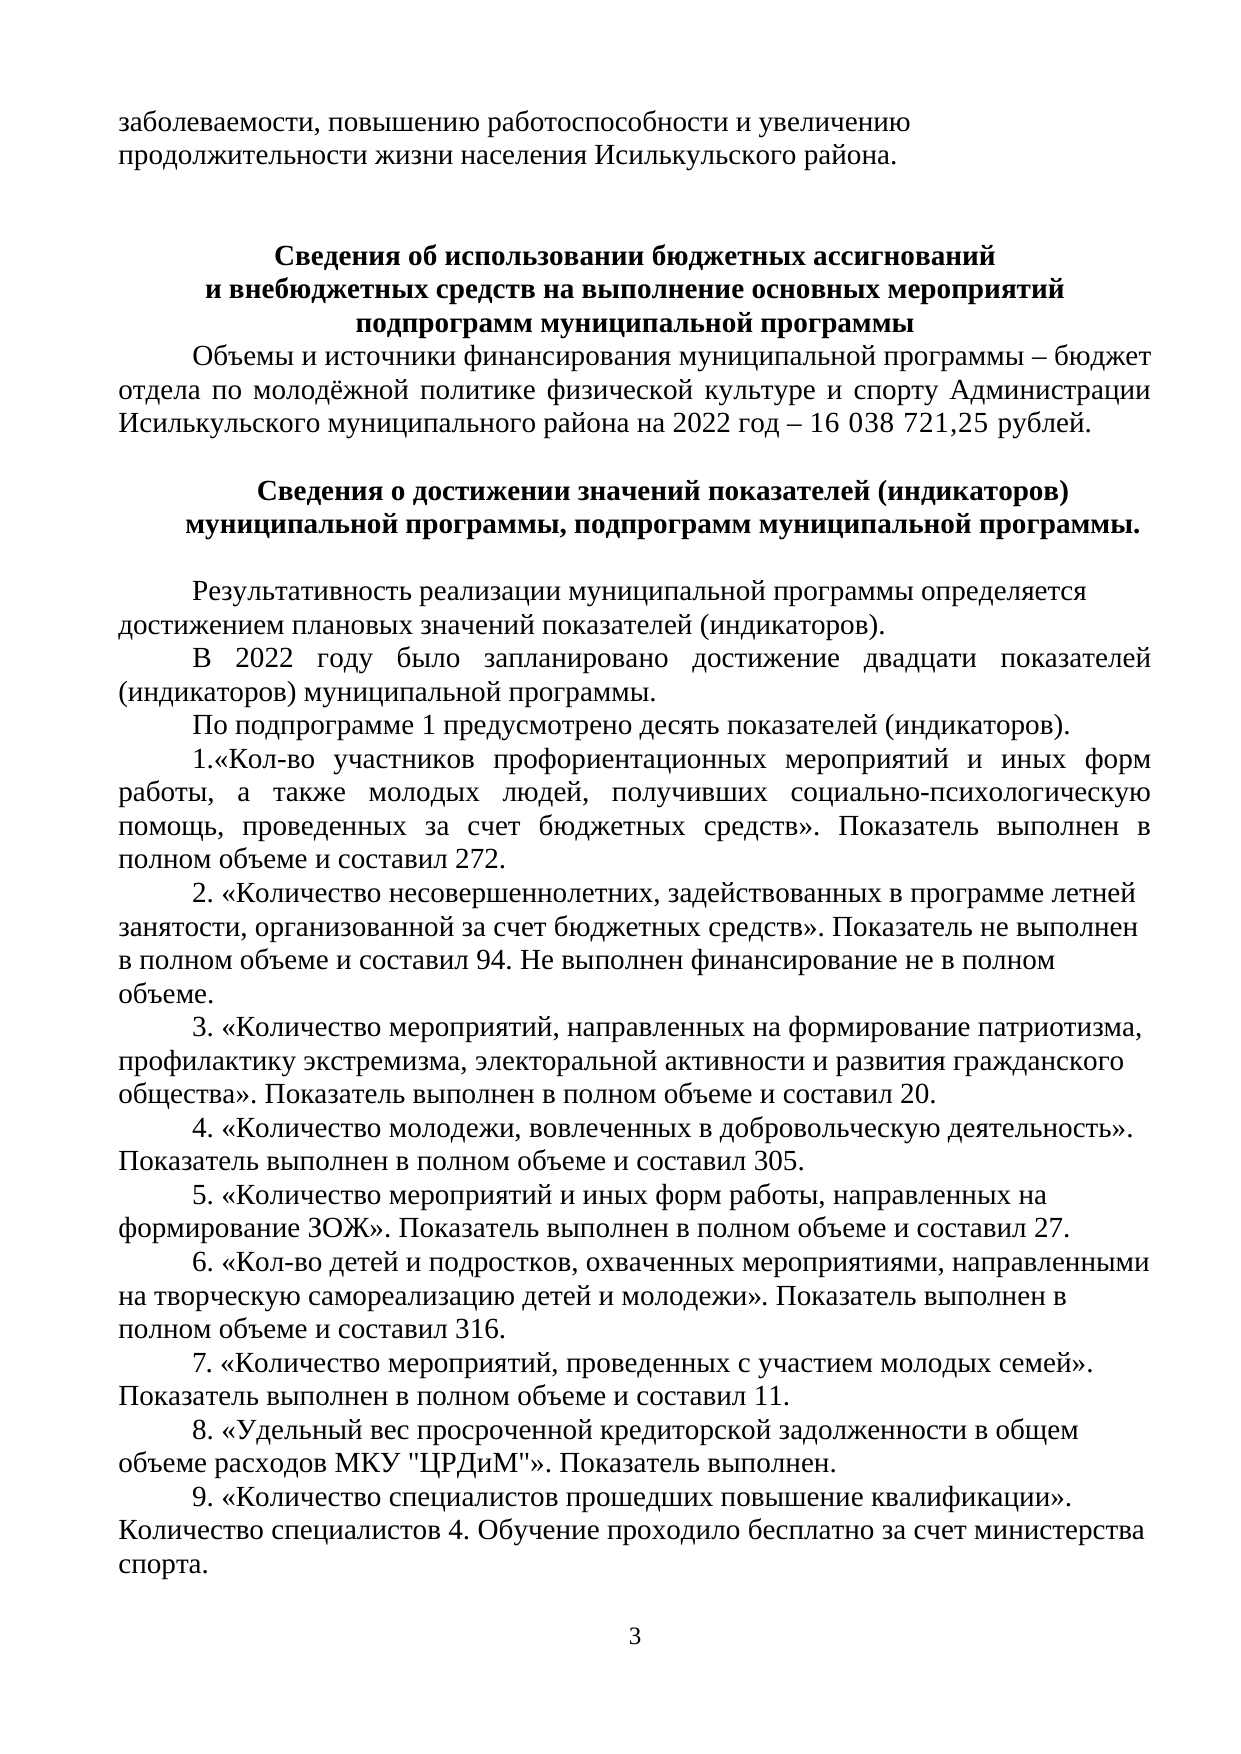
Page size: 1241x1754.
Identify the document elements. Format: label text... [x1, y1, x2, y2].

text и внебюджетных средств на выполнение основных мероприятий [118, 271, 1152, 305]
text муниципальной программы, подпрограмм муниципальной программы. [118, 506, 1152, 540]
text 3. «Количество мероприятий, направленных на формирование патриотизма, профилактику экстремизма, электоральной активности и развития гражданского общества». Показатель выполнен в полном объеме и составил 20. [118, 1009, 1152, 1110]
text 4. «Количество молодежи, вовлеченных в добровольческую деятельность». Показатель выполнен в полном объеме и составил 305. [118, 1110, 1152, 1177]
text Сведения о достижении значений показателей (индикаторов) [118, 473, 1152, 506]
text Результативность реализации муниципальной программы определяется достижением плановых значений показателей (индикаторов). [118, 573, 1152, 640]
text 8. «Удельный вес просроченной кредиторской задолженности в общем объеме расходов МКУ "ЦРДиМ"». Показатель выполнен. [118, 1412, 1152, 1479]
text 5. «Количество мероприятий и иных форм работы, направленных на формирование ЗОЖ». Показатель выполнен в полном объеме и составил 27. [118, 1177, 1152, 1244]
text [118, 104, 1152, 171]
text 2. «Количество несовершеннолетних, задействованных в программе летней занятости, организованной за счет бюджетных средств». Показатель не выполнен в полном объеме и составил 94. Не выполнен финансирование не в полном объеме. [118, 875, 1152, 1009]
text подпрограмм муниципальной программы [118, 305, 1152, 338]
text Объемы и источники финансирования муниципальной программы – бюджет отдела по молодёжной политике физической культуре и спорту Администрации Исилькульского муниципального района на 2022 год – 16 038 721,25 рублей. [118, 338, 1152, 439]
text В 2022 году было запланировано достижение двадцати показателей (индикаторов) муниципальной программы. [118, 640, 1152, 707]
text 6. «Кол-во детей и подростков, охваченных мероприятиями, направленными на творческую самореализацию детей и молодежи». Показатель выполнен в полном объеме и составил 316. [118, 1244, 1152, 1345]
text По подпрограмме 1 предусмотрено десять показателей (индикаторов). [192, 707, 1152, 741]
text 1.«Кол-во участников профориентационных мероприятий и иных форм работы, а также молодых людей, получивших социально-психологическую помощь, проведенных за счет бюджетных средств». Показатель выполнен в полном объеме и составил 272. [118, 741, 1152, 875]
text 7. «Количество мероприятий, проведенных с участием молодых семей». Показатель выполнен в полном объеме и составил 11. [118, 1345, 1152, 1412]
text 9. «Количество специалистов прошедших повышение квалификации». Количество специалистов 4. Обучение проходило бесплатно за счет министерства спорта. [118, 1479, 1152, 1579]
text Сведения об использовании бюджетных ассигнований [118, 238, 1152, 271]
